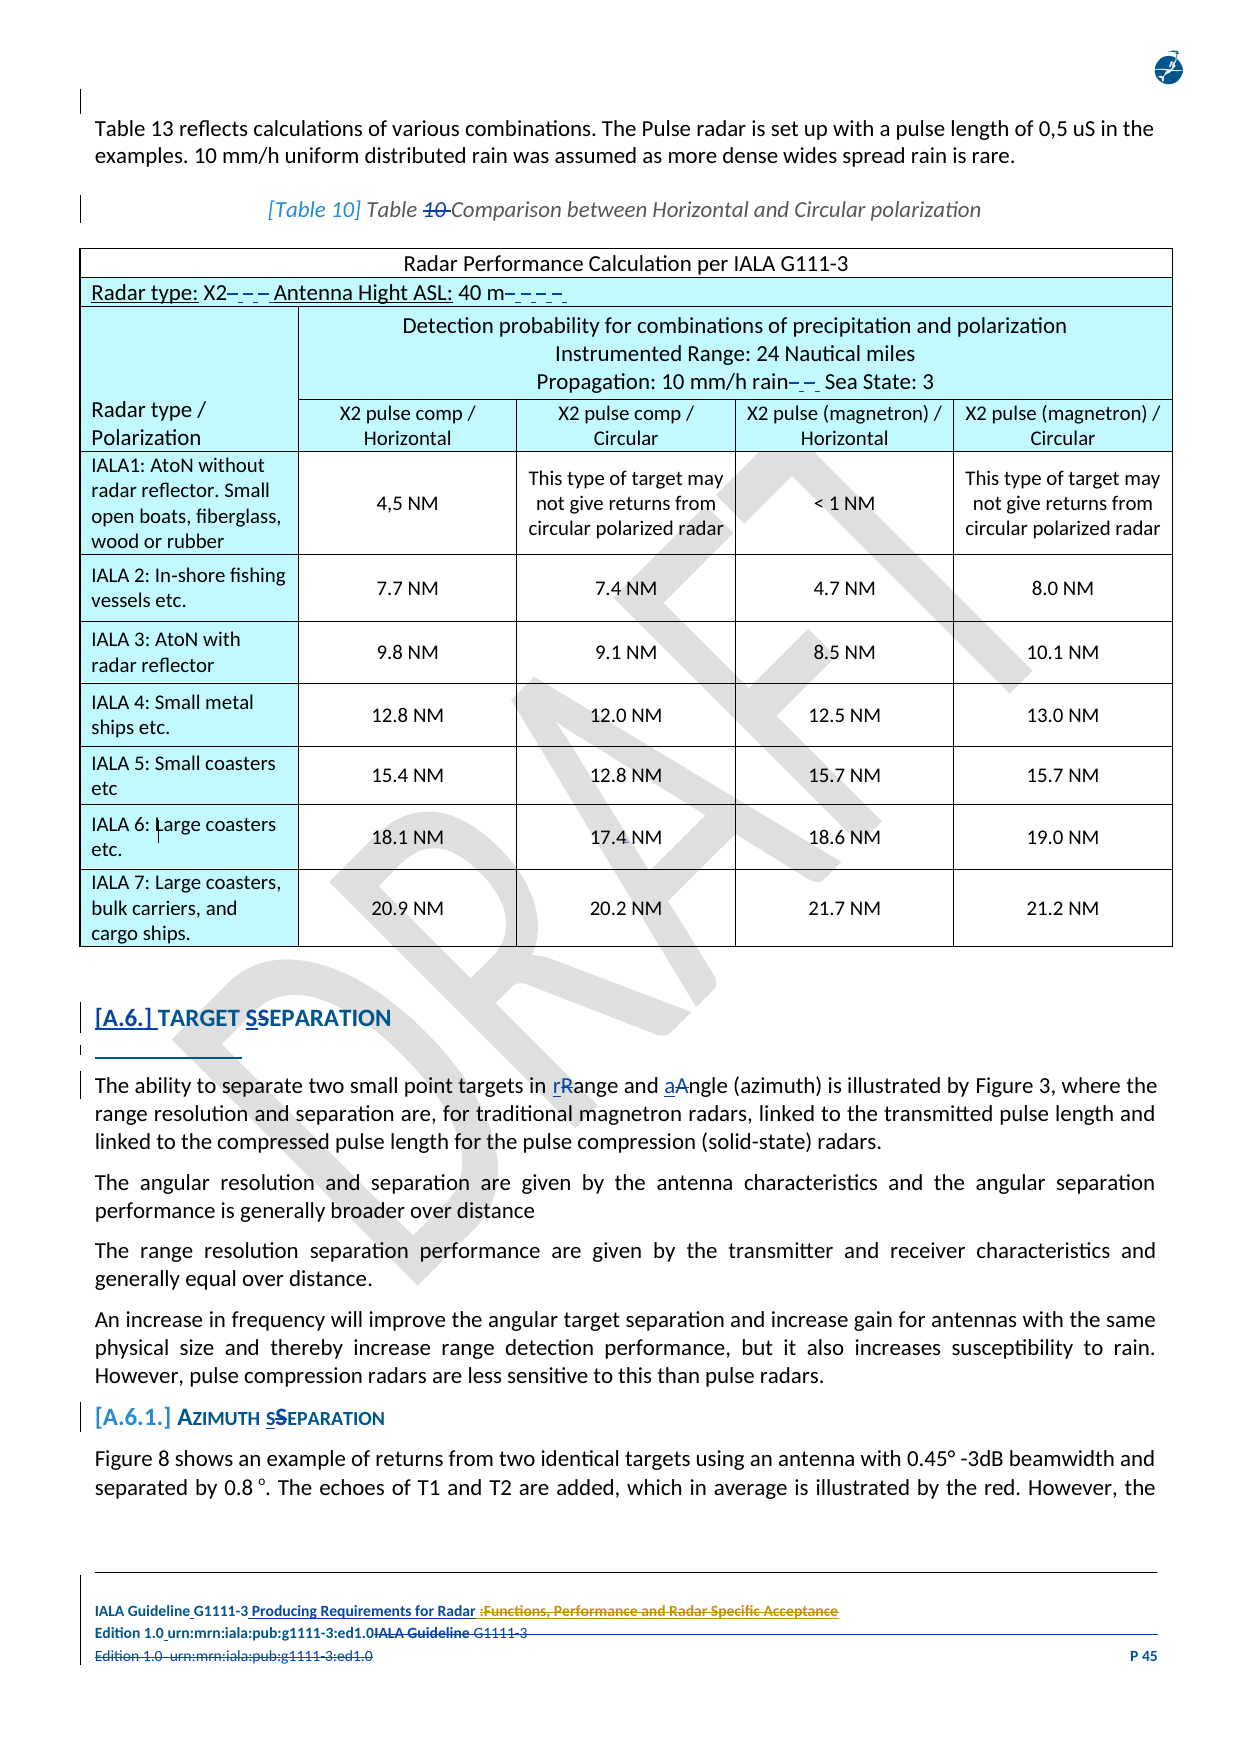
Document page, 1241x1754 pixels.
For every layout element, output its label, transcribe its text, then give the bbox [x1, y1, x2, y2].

table_cell 7.7 NM [299, 555, 516, 621]
table_cell < 1 NM [736, 452, 953, 554]
table_cell This type of target may not give returns from circular polarized radar [954, 452, 1172, 554]
table_cell 12.5 NM [736, 684, 953, 746]
table_cell 15.7 NM [736, 747, 953, 804]
table_cell 10.1 NM [954, 622, 1172, 682]
picture [1123, 0, 1241, 119]
table_cell 8.0 NM [954, 555, 1172, 621]
table_cell Radar type / Polarization [81, 307, 298, 451]
text The ability to separate two small point targets in ange and ngle (azimuth) is illustrated by , where the range resolution and separation are, for traditional magnetron radars, linked to the transmitted pulse length and linked to the compressed pulse length for the pulse compression (solid-state) radars. [94, 1071, 1157, 1155]
table_cell X2 pulse (magnetron) / Circular [954, 400, 1172, 451]
text Target eparation [94, 1002, 1157, 1033]
table_cell 15.4 NM [299, 747, 516, 804]
table_cell IALA 6: Large coasters etc. [81, 805, 298, 868]
table_cell 21.2 NM [954, 870, 1172, 946]
table_cell IALA 7: Large coasters, bulk carriers, and cargo ships. [81, 870, 298, 946]
table_cell X2 pulse comp / Horizontal [299, 400, 516, 451]
text An increase in frequency will improve the angular target separation and increase gain for antennas with the same physical size and thereby increase range detection performance, but it also increases susceptibility to rain. However, pulse compression radars are less sensitive to this than pulse radars. [94, 1305, 1157, 1389]
table_cell IALA 4: Small metal ships etc. [81, 684, 298, 746]
text Table 13 reflects calculations of various combinations. The Pulse radar is set up with a pulse length of 0,5 uS in the examples. 10 mm/h uniform distributed rain was assumed as more dense wides spread rain is rare. [94, 114, 1157, 170]
text The range resolution separation performance are given by the transmitter and receiver characteristics and generally equal over distance. [94, 1236, 1157, 1292]
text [94, 1444, 1157, 1501]
table_cell IALA 3: AtoN with radar reflector [81, 622, 298, 682]
table_cell 20.2 NM [517, 870, 735, 946]
table_cell 8.5 NM [736, 622, 953, 682]
text Comparison between Horizontal and Circular polarization [94, 195, 1157, 223]
table_cell IALA 2: In‐shore fishing vessels etc. [81, 555, 298, 621]
text Azimuth eparation [94, 1402, 1157, 1432]
table_cell 12.8 NM [517, 747, 735, 804]
table_cell X2 pulse (magnetron) / Horizontal [736, 400, 953, 451]
table_cell 9.8 NM [299, 622, 516, 682]
table_cell 12.0 NM [517, 684, 735, 746]
table_cell Detection probability for combinations of precipitation and polarization Instrumented Range: 24 Nautical miles Propagation: 10 mm/h rain Sea State: 3 [299, 307, 1172, 399]
table_cell 9.1 NM [517, 622, 735, 682]
table_cell IALA 5: Small coasters etc [81, 747, 298, 804]
table_cell 18.1 NM [299, 805, 516, 868]
text The angular resolution and separation are given by the antenna characteristics and the angular separation performance is generally broader over distance [94, 1168, 1157, 1224]
table_cell This type of target may not give returns from circular polarized radar [517, 452, 735, 554]
table_cell X2 pulse comp / Circular [517, 400, 735, 451]
table_cell IALA1: AtoN without radar reflector. Small open boats, fiberglass, wood or rubber [81, 452, 298, 554]
table_cell 4,5 NM [299, 452, 516, 554]
table_header Radar Performance Calculation per IALA G111-3 [81, 249, 1172, 277]
table_cell 15.7 NM [954, 747, 1172, 804]
table_cell 4.7 NM [736, 555, 953, 621]
table_cell 19.0 NM [954, 805, 1172, 868]
table_cell 21.7 NM [736, 870, 953, 946]
table_cell Radar type: X2Antenna Hight ASL: 40 m [81, 278, 1172, 306]
table_cell 20.9 NM [299, 870, 516, 946]
table_cell 7.4 NM [517, 555, 735, 621]
table_cell 17.4 NM [517, 805, 735, 868]
table_cell 12.8 NM [299, 684, 516, 746]
table_cell 13.0 NM [954, 684, 1172, 746]
table_cell 18.6 NM [736, 805, 953, 868]
